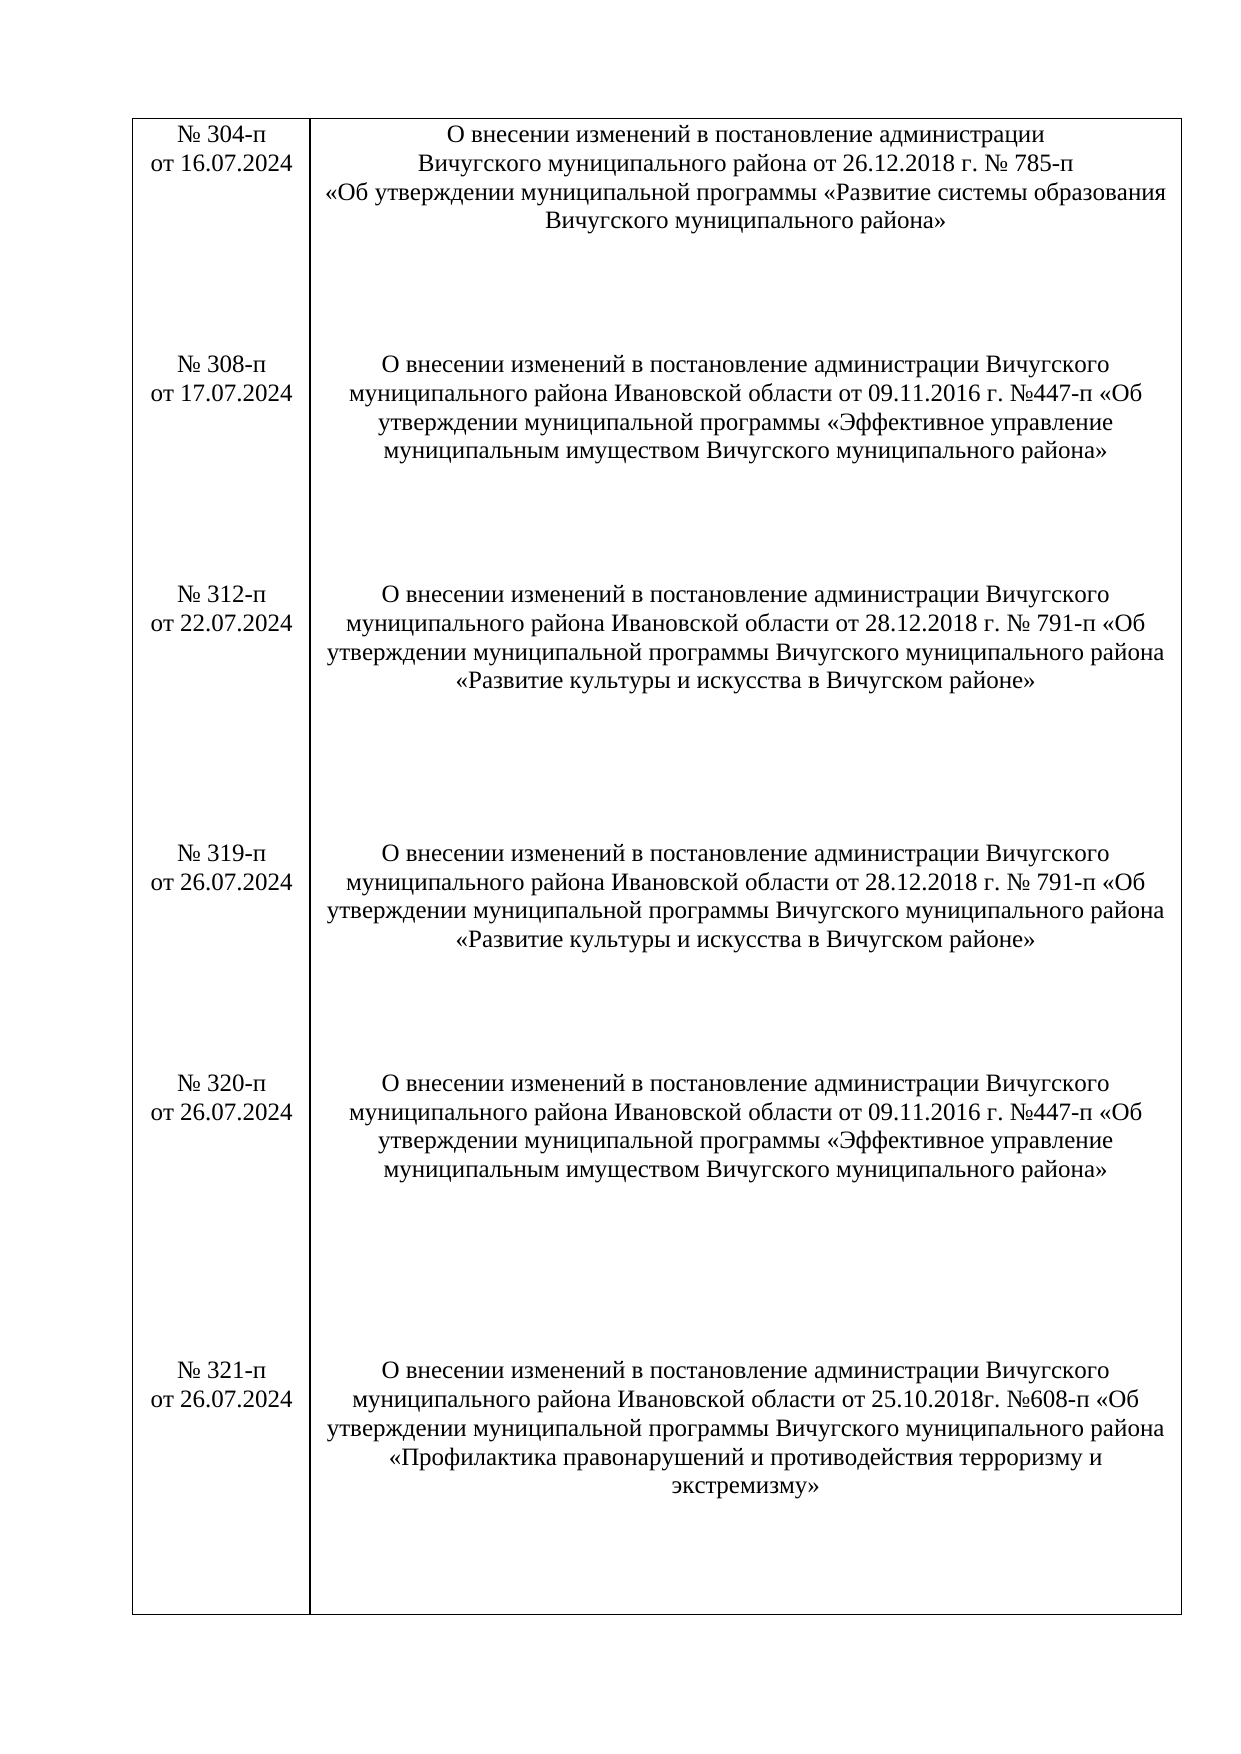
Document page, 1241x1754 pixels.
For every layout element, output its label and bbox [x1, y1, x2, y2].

table_cell [133, 119, 309, 1614]
table_cell [311, 119, 1181, 1614]
